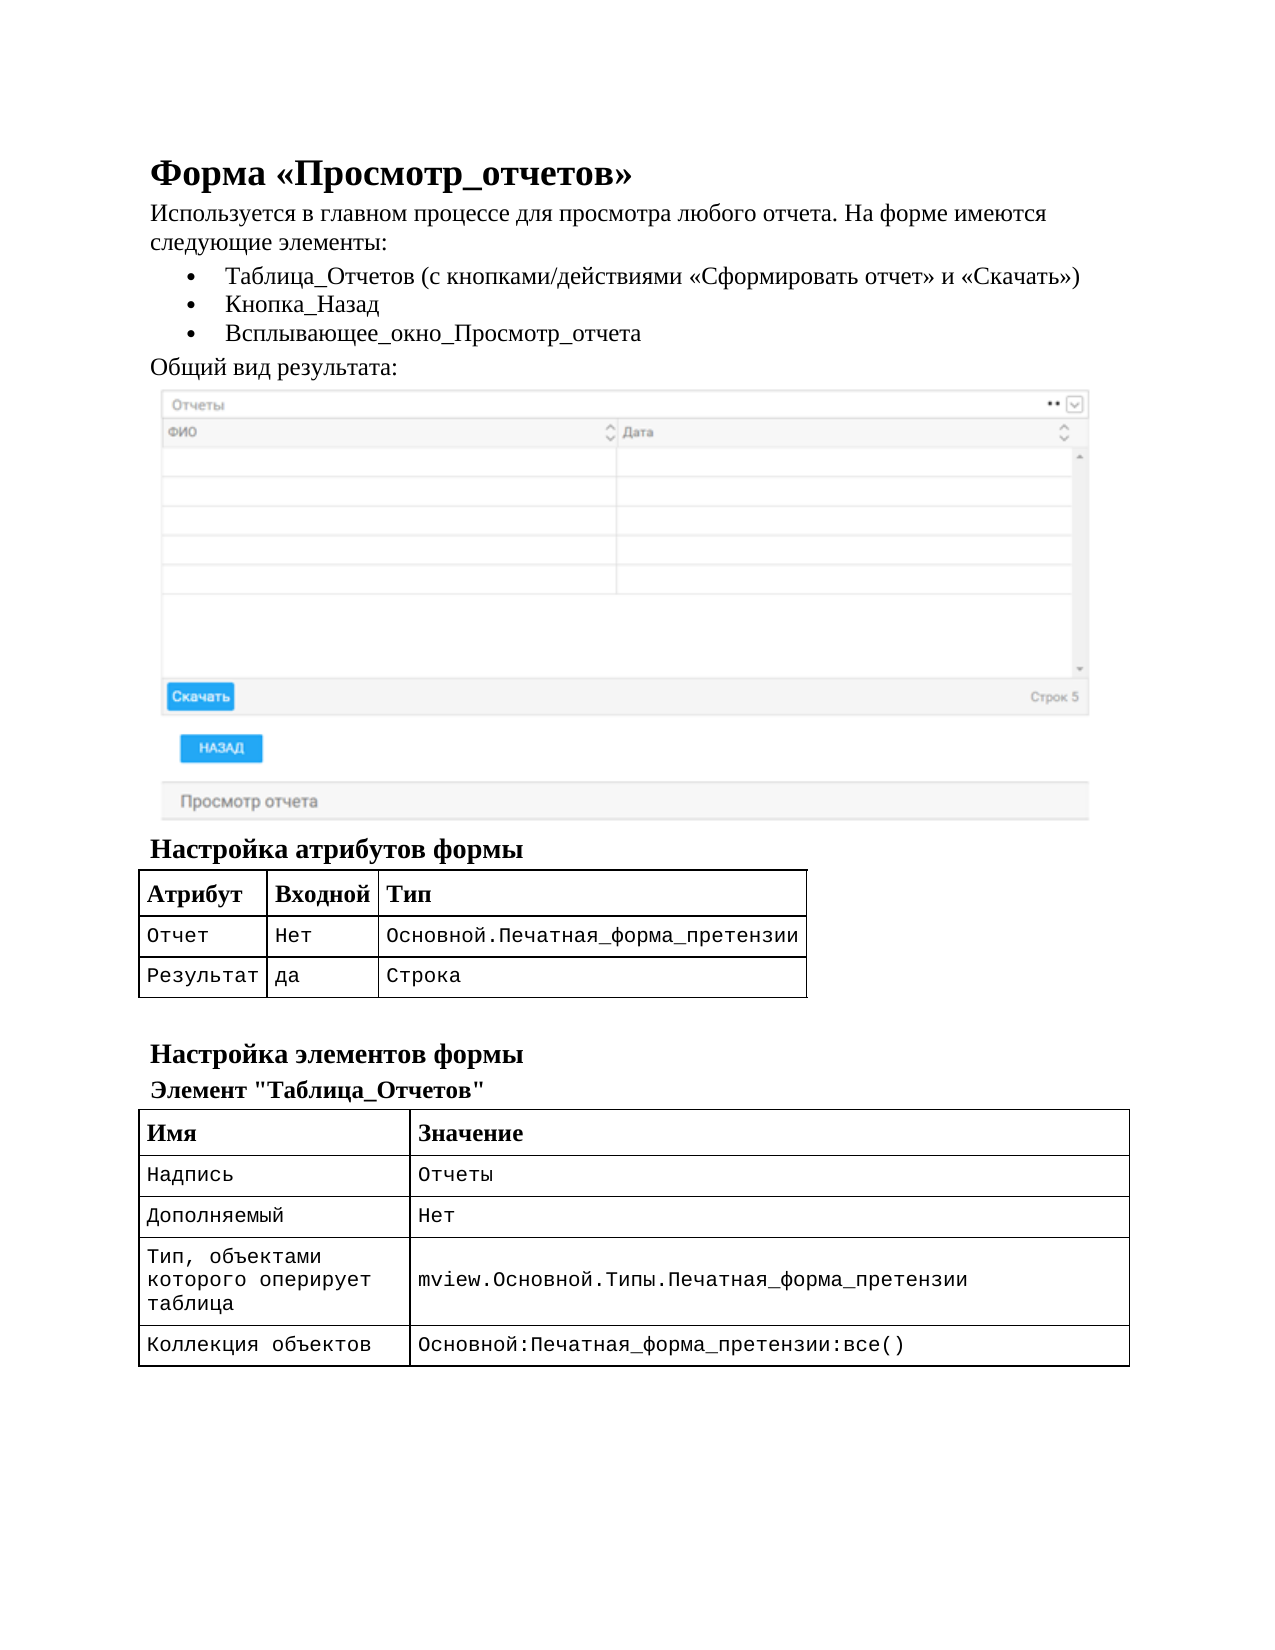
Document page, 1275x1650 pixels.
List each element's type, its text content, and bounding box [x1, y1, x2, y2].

table_cell да [268, 958, 378, 997]
list Таблица_Отчетов (с кнопками/действиями «Сформировать отчет» и «Скачать») [187, 261, 1125, 289]
list Кнопка_Назад [187, 289, 1125, 318]
table_header Входной [268, 871, 378, 915]
table_header Тип [379, 871, 806, 915]
table_cell Основной.Печатная_форма_претензии [379, 917, 806, 956]
subtitle Элемент "Таблица_Отчетов" [150, 1075, 1125, 1104]
table_cell Строка [379, 958, 806, 997]
table_cell Тип, объектами которого оперирует таблица [140, 1238, 409, 1324]
table_cell mview.Основной.Типы.Печатная_форма_претензии [411, 1238, 1129, 1324]
table_cell Коллекция объектов [140, 1326, 409, 1365]
table_cell Дополняемый [140, 1197, 409, 1236]
text Используется в главном процессе для просмотра любого отчета. На форме имеются следующие элементы: [150, 198, 1125, 256]
table_cell Основной:Печатная_форма_претензии:все() [411, 1326, 1129, 1365]
table_cell Надпись [140, 1156, 409, 1196]
table_header Значение [411, 1110, 1129, 1155]
picture [150, 386, 1099, 827]
subtitle Форма «Просмотр_отчетов» [150, 150, 1125, 193]
table_header Имя [140, 1110, 409, 1155]
table_cell Отчет [140, 917, 266, 956]
subtitle Настройка атрибутов формы [150, 832, 1125, 864]
table_header Атрибут [140, 871, 266, 915]
table_cell Нет [411, 1197, 1129, 1236]
table_cell Нет [268, 917, 378, 956]
table_cell Отчеты [411, 1156, 1129, 1196]
text Общий вид результата: [150, 352, 1125, 381]
list Всплывающее_окно_Просмотр_отчета [187, 318, 1125, 347]
subtitle Настройка элементов формы [150, 1037, 1125, 1070]
table_cell Результат [140, 958, 266, 997]
